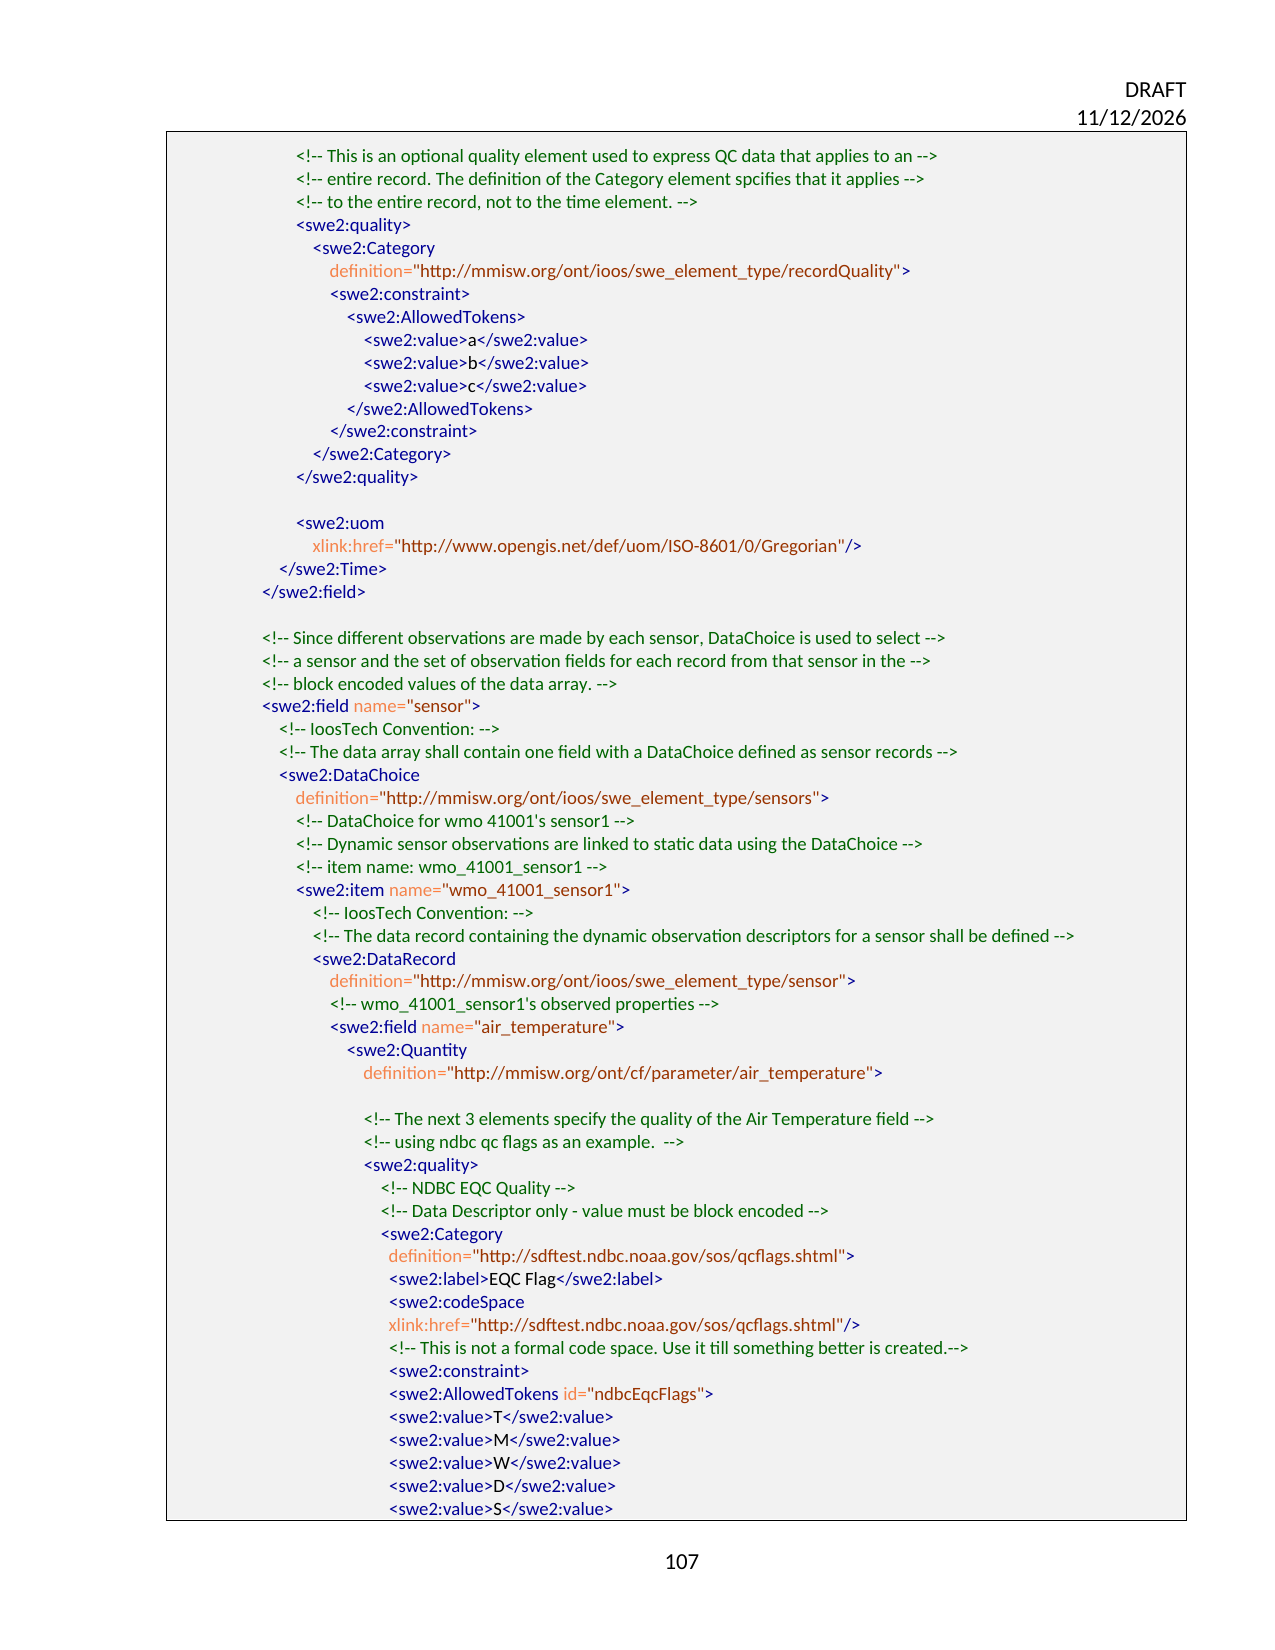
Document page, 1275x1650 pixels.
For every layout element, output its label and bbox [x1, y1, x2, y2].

table_header [167, 132, 1186, 1519]
